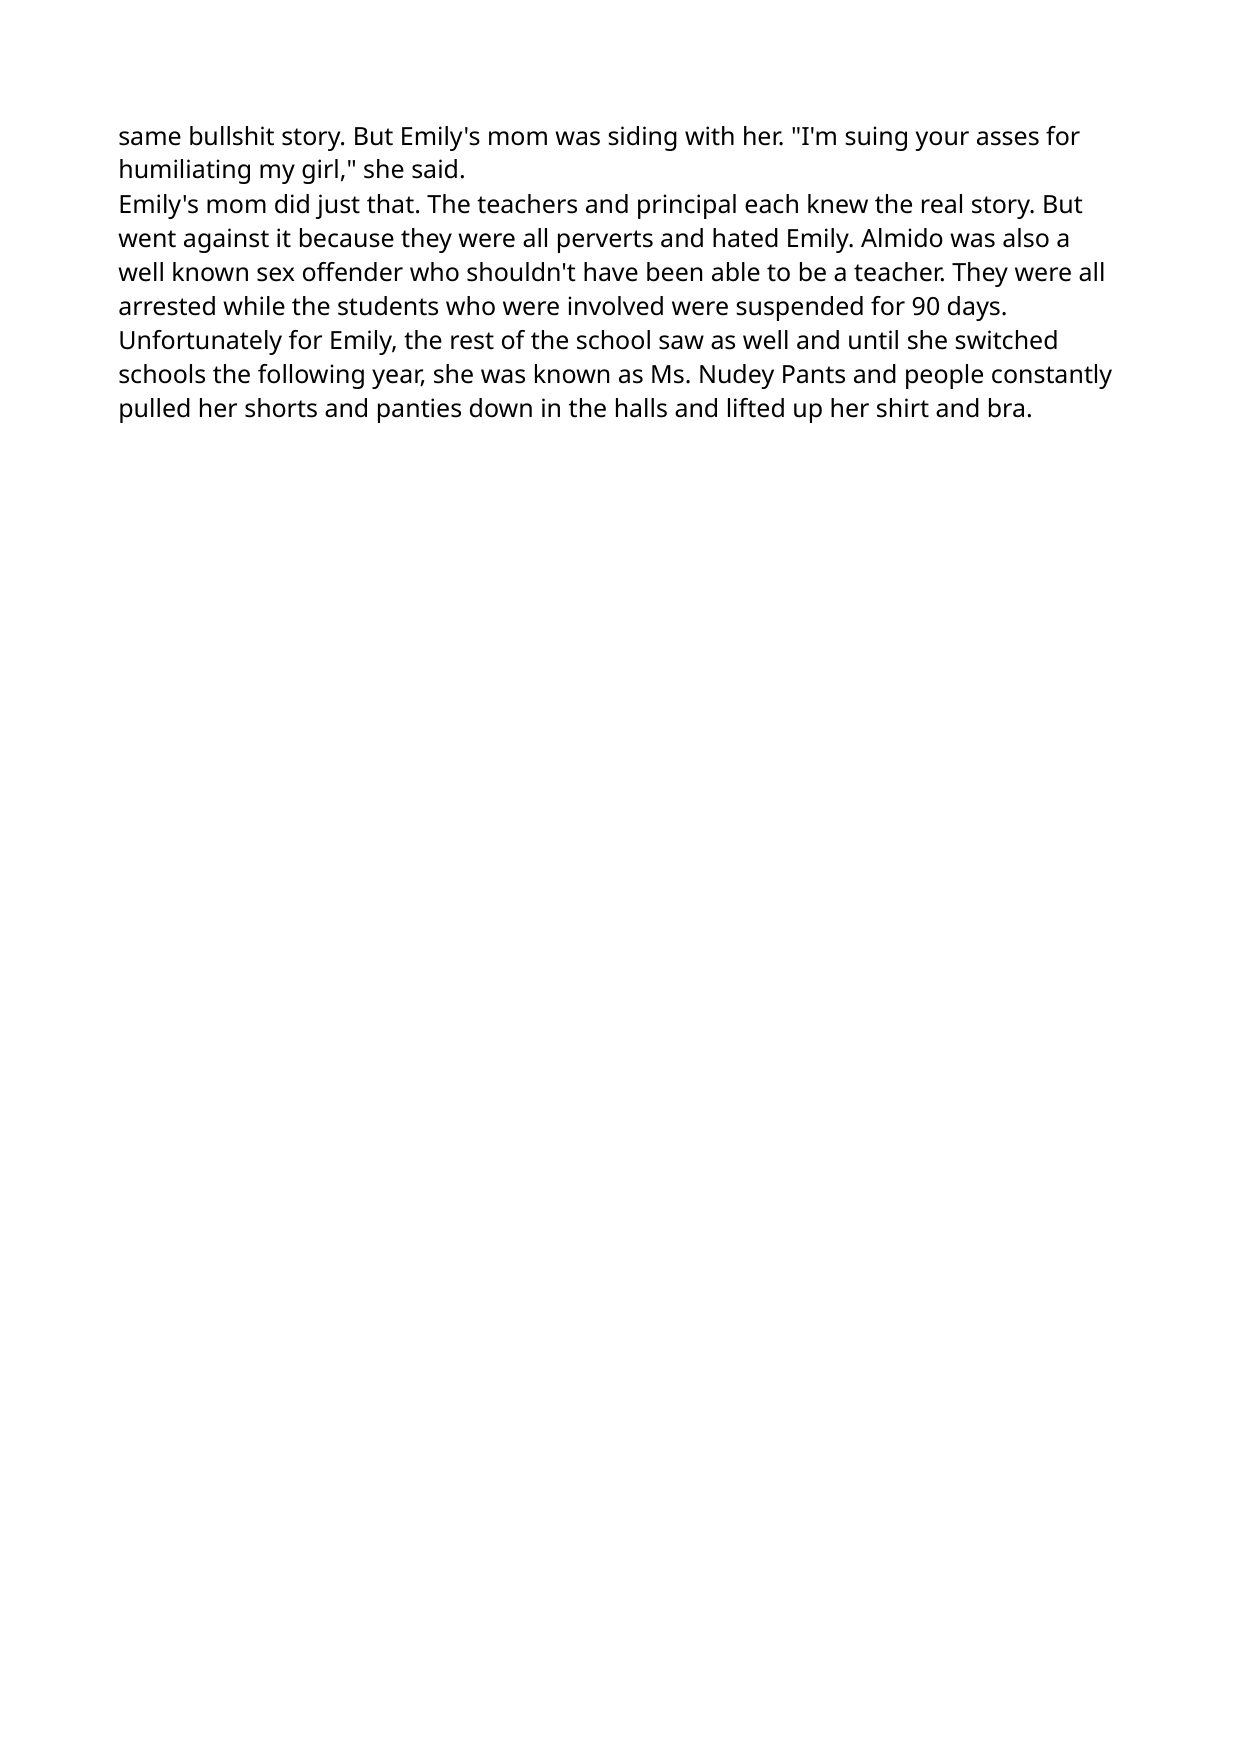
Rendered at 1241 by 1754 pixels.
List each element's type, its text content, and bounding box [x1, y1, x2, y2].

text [118, 118, 1122, 186]
text Emily's mom did just that. The teachers and principal each knew the real story. But went against it because they were all perverts and hated Emily. Almido was also a well known sex offender who shouldn't have been able to be a teacher. They were all arrested while the students who were involved were suspended for 90 days. Unfortunately for Emily, the rest of the school saw as well and until she switched schools the following year, she was known as Ms. Nudey Pants and people constantly pulled her shorts and panties down in the halls and lifted up her shirt and bra. [118, 186, 1122, 425]
